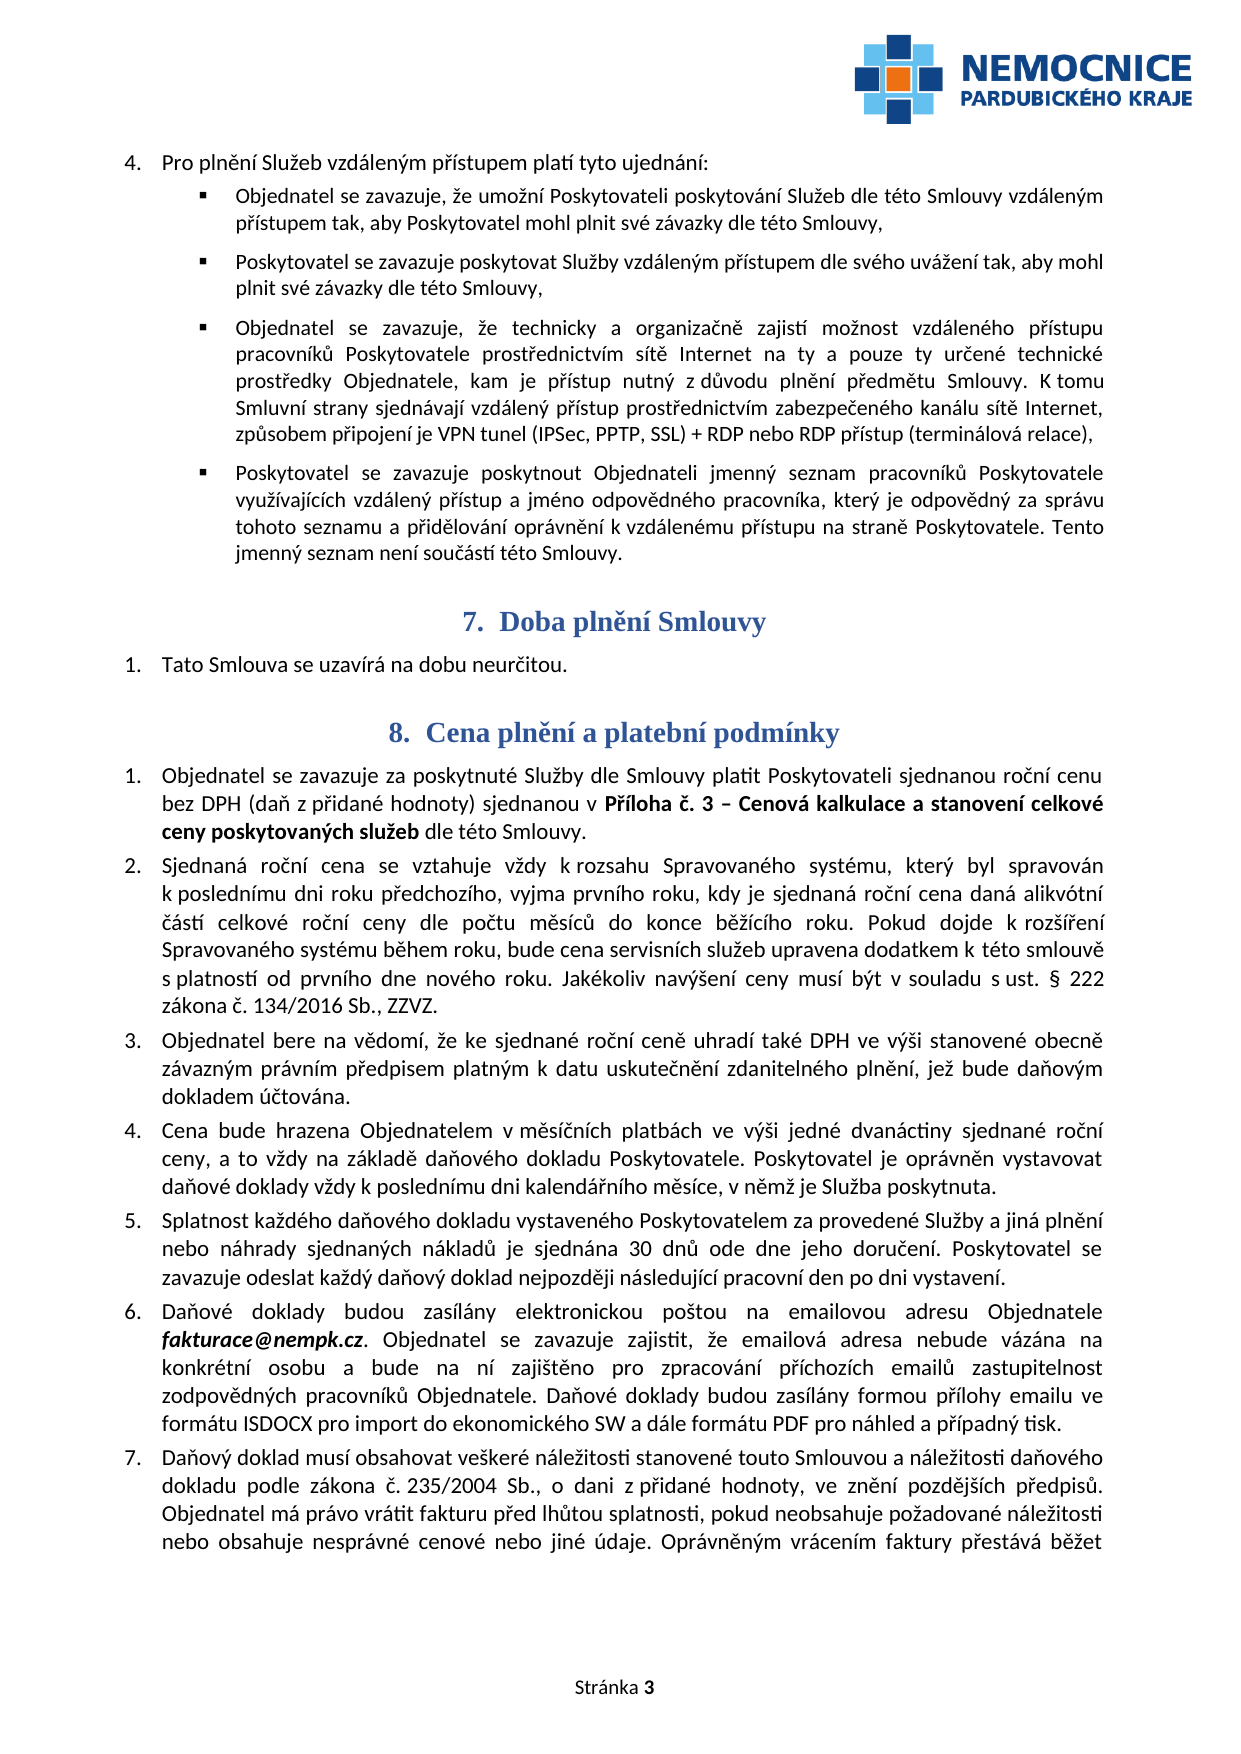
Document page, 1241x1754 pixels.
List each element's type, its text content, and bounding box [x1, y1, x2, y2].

list Objednatel se zavazuje, že technicky a organizačně zajistí možnost vzdáleného přístupu pracovníků Poskytovatele prostřednictvím sítě Internet na ty a pouze ty určené technické prostředky Objednatele, kam je přístup nutný z důvodu plnění předmětu Smlouvy. K tomu Smluvní strany sjednávají vzdálený přístup prostřednictvím zabezpečeného kanálu sítě Internet, způsobem připojení je VPN tunel (IPSec, PPTP, SSL) + RDP nebo RDP přístup (terminálová relace), [198, 314, 1104, 447]
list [124, 1443, 1104, 1555]
list Splatnost každého daňového dokladu vystaveného Poskytovatelem za provedené Služby a jiná plnění nebo náhrady sjednaných nákladů je sjednána 30 dnů ode dne jeho doručení. Poskytovatel se zavazuje odeslat každý daňový doklad nejpozději následující pracovní den po dni vystavení. [124, 1207, 1104, 1291]
subtitle Cena plnění a platební podmínky [124, 715, 1104, 749]
list Cena bude hrazena Objednatelem v měsíčních platbách ve výši jedné dvanáctiny sjednané roční ceny, a to vždy na základě daňového dokladu Poskytovatele. Poskytovatel je oprávněn vystavovat daňové doklady vždy k poslednímu dni kalendářního měsíce, v němž je Služba poskytnuta. [124, 1116, 1104, 1200]
list Objednatel se zavazuje za poskytnuté Služby dle Smlouvy platit Poskytovateli sjednanou roční cenu bez DPH (daň z přidané hodnoty) sjednanou v Příloha č. 3 – Cenová kalkulace a stanovení celkové ceny poskytovaných služeb dle této Smlouvy. [124, 761, 1104, 845]
list Tato Smlouva se uzavírá na dobu neurčitou. [124, 650, 1104, 678]
list Sjednaná roční cena se vztahuje vždy k rozsahu Spravovaného systému, který byl spravován k poslednímu dni roku předchozího, vyjma prvního roku, kdy je sjednaná roční cena daná alikvótní částí celkové roční ceny dle počtu měsíců do konce běžícího roku. Pokud dojde k rozšíření Spravovaného systému během roku, bude cena servisních služeb upravena dodatkem k této smlouvě s platností od prvního dne nového roku. Jakékoliv navýšení ceny musí být v souladu s ust. § 222 zákona č. 134/2016 Sb., ZZVZ. [124, 852, 1104, 1020]
list Pro plnění Služeb vzdáleným přístupem platí tyto ujednání: [124, 148, 1104, 176]
list Objednatel bere na vědomí, že ke sjednané roční ceně uhradí také DPH ve výši stanovené obecně závazným právním předpisem platným k datu uskutečnění zdanitelného plnění, jež bude daňovým dokladem účtována. [124, 1026, 1104, 1110]
list Poskytovatel se zavazuje poskytnout Objednateli jmenný seznam pracovníků Poskytovatele využívajících vzdálený přístup a jméno odpovědného pracovníka, který je odpovědný za správu tohoto seznamu a přidělování oprávnění k vzdálenému přístupu na straně Poskytovatele. Tento jmenný seznam není součástí této Smlouvy. [198, 459, 1104, 566]
list Objednatel se zavazuje, že umožní Poskytovateli poskytování Služeb dle této Smlouvy vzdáleným přístupem tak, aby Poskytovatel mohl plnit své závazky dle této Smlouvy, [198, 182, 1104, 235]
subtitle Doba plnění Smlouvy [124, 604, 1104, 637]
list Poskytovatel se zavazuje poskytovat Služby vzdáleným přístupem dle svého uvážení tak, aby mohl plnit své závazky dle této Smlouvy, [198, 248, 1104, 301]
picture [853, 33, 1192, 125]
list Daňové doklady budou zasílány elektronickou poštou na emailovou adresu Objednatele fakturace@nempk.cz. Objednatel se zavazuje zajistit, že emailová adresa nebude vázána na konkrétní osobu a bude na ní zajištěno pro zpracování příchozích emailů zastupitelnost zodpovědných pracovníků Objednatele. Daňové doklady budou zasílány formou přílohy emailu ve formátu ISDOCX pro import do ekonomického SW a dále formátu PDF pro náhled a případný tisk. [124, 1297, 1104, 1437]
